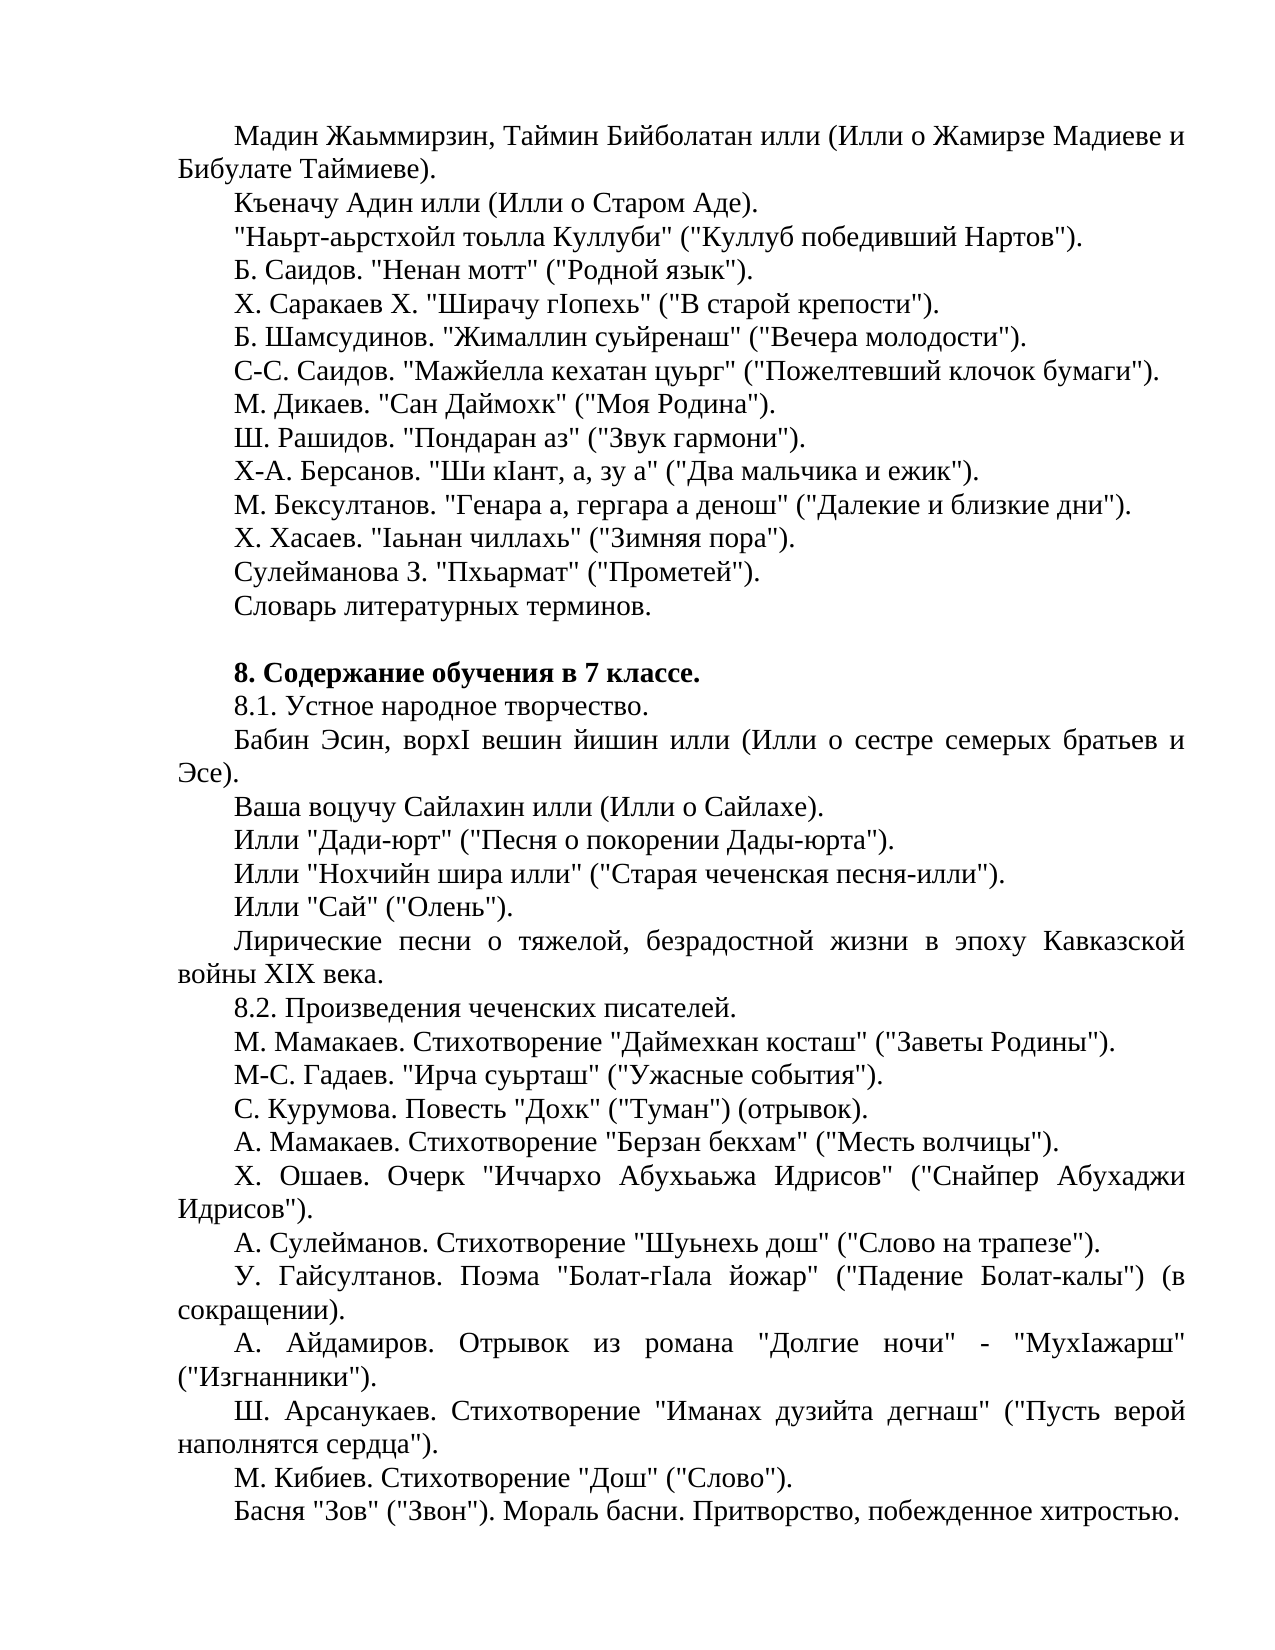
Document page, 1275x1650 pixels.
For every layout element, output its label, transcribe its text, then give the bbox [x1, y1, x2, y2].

text Х. Хасаев. "Iаьнан чиллахь" ("Зимняя пора"). [177, 521, 1186, 554]
text Х. Ошаев. Очерк "Иччархо Абухьаьжа Идрисов" ("Снайпер Абухаджи Идрисов"). [177, 1158, 1186, 1225]
text Мадин Жаьммирзин, Таймин Бийболатан илли (Илли о Жамирзе Мадиеве и Бибулате Таймиеве). [177, 118, 1186, 185]
text Илли "Сай" ("Олень"). [177, 889, 1186, 923]
text Х-А. Берсанов. "Ши кIант, а, зу а" ("Два мальчика и ежик"). [177, 453, 1186, 487]
text М. Мамакаев. Стихотворение "Даймехкан косташ" ("Заветы Родины"). [177, 1024, 1186, 1057]
text Ш. Арсанукаев. Стихотворение "Иманах дузийта дегнаш" ("Пусть верой наполнятся сердца"). [177, 1393, 1186, 1460]
text 8. Содержание обучения в 7 классе. [177, 655, 1186, 688]
text М. Бексултанов. "Генара а, гергара а денош" ("Далекие и близкие дни"). [177, 487, 1186, 521]
text С-С. Саидов. "Мажйелла кехатан цуьрг" ("Пожелтевший клочок бумаги"). [177, 353, 1186, 386]
text Бабин Эсин, ворхI вешин йишин илли (Илли о сестре семерых братьев и Эсе). [177, 722, 1186, 789]
text Б. Шамсудинов. "Жималлин суьйренаш" ("Вечера молодости"). [177, 319, 1186, 353]
text Сулейманова З. "Пхьармат" ("Прометей"). [177, 554, 1186, 588]
text А. Сулейманов. Стихотворение "Шуьнехь дош" ("Слово на трапезе"). [177, 1225, 1186, 1258]
text Къеначу Адин илли (Илли о Старом Аде). [177, 185, 1186, 219]
text Илли "Дади-юрт" ("Песня о покорении Дады-юрта"). [177, 822, 1186, 856]
text М. Кибиев. Стихотворение "Дош" ("Слово"). [177, 1460, 1186, 1493]
text 8.2. Произведения чеченских писателей. [177, 990, 1186, 1024]
text "Наьрт-аьрстхойл тоьлла Куллуби" ("Куллуб победивший Нартов"). [177, 219, 1186, 252]
text С. Курумова. Повесть "Дохк" ("Туман") (отрывок). [177, 1091, 1186, 1124]
text 8.1. Устное народное творчество. [177, 688, 1186, 722]
text А. Айдамиров. Отрывок из романа "Долгие ночи" - "МухIажарш" ("Изгнанники"). [177, 1326, 1186, 1393]
text Лирические песни о тяжелой, безрадостной жизни в эпоху Кавказской войны XIX века. [177, 923, 1186, 990]
text Басня "Зов" ("Звон"). Мораль басни. Притворство, побежденное хитростью. [177, 1493, 1186, 1527]
text Ваша воцучу Сайлахин илли (Илли о Сайлахе). [177, 789, 1186, 822]
text А. Мамакаев. Стихотворение "Берзан бекхам" ("Месть волчицы"). [177, 1124, 1186, 1158]
text Ш. Рашидов. "Пондаран аз" ("Звук гармони"). [177, 420, 1186, 453]
text Словарь литературных терминов. [177, 588, 1186, 621]
text М. Дикаев. "Сан Даймохк" ("Моя Родина"). [177, 386, 1186, 420]
text М-С. Гадаев. "Ирча суьрташ" ("Ужасные события"). [177, 1057, 1186, 1091]
text Б. Саидов. "Ненан мотт" ("Родной язык"). [177, 252, 1186, 286]
text Илли "Нохчийн шира илли" ("Старая чеченская песня-илли"). [177, 856, 1186, 889]
text Х. Саракаев Х. "Ширачу гIопехь" ("В старой крепости"). [177, 286, 1186, 319]
text У. Гайсултанов. Поэма "Болат-гIала йожар" ("Падение Болат-калы") (в сокращении). [177, 1258, 1186, 1326]
